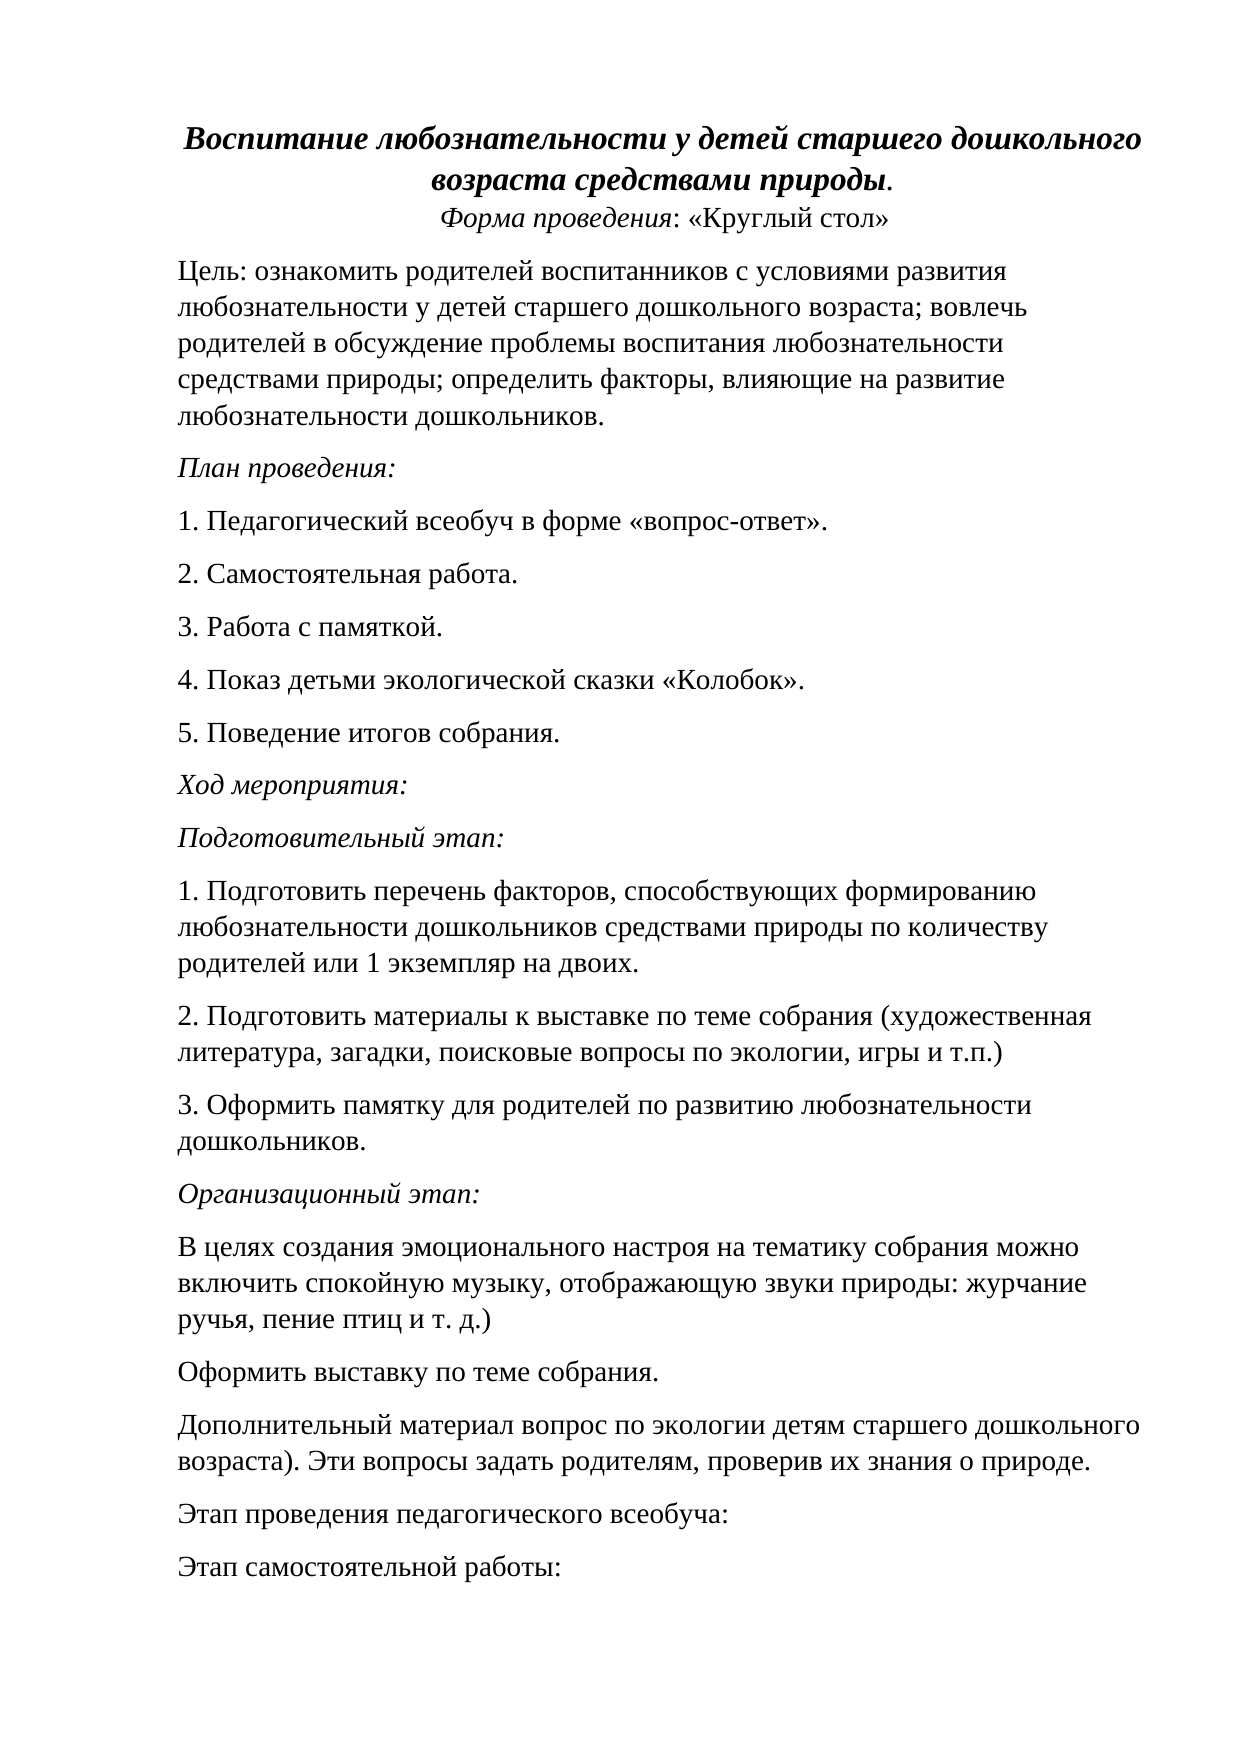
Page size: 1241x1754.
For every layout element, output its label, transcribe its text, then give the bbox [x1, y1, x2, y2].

text Подготовительный этап: [177, 820, 1152, 854]
text 4. Показ детьми экологической сказки «Колобок». [177, 662, 1152, 695]
text Этап проведения педагогического всеобуча: [177, 1496, 1152, 1529]
text В целях создания эмоционального настроя на тематику собрания можно включить спокойную музыку, отображающую звуки природы: журчание ручья, пение птиц и т. д.) [177, 1229, 1152, 1335]
text 2. Подготовить материалы к выставке по теме собрания (художественная литература, загадки, поисковые вопросы по экологии, игры и т.п.) [177, 998, 1152, 1068]
text 2. Самостоятельная работа. [177, 556, 1152, 590]
text Воспитание любознательности у детей старшего дошкольного возраста средствами природы. Форма проведения: «Круглый стол» [177, 118, 1152, 234]
text Дополнительный материал вопрос по экологии детям старшего дошкольного возраста). Эти вопросы задать родителям, проверив их знания о природе. [177, 1407, 1152, 1477]
text 1. Педагогический всеобуч в форме «вопрос-ответ». [177, 503, 1152, 537]
text 5. Поведение итогов собрания. [177, 715, 1152, 748]
text Оформить выставку по теме собрания. [177, 1354, 1152, 1388]
text 1. Подготовить перечень факторов, способствующих формированию любознательности дошкольников средствами природы по количеству родителей или 1 экземпляр на двоих. [177, 873, 1152, 979]
text Цель: ознакомить родителей воспитанников с условиями развития любознательности у детей старшего дошкольного возраста; вовлечь родителей в обсуждение проблемы воспитания любознательности средствами природы; определить факторы, влияющие на развитие любознательности дошкольников. [177, 253, 1152, 431]
text 3. Работа с памяткой. [177, 609, 1152, 643]
text Этап самостоятельной работы: [177, 1549, 1152, 1582]
text 3. Оформить памятку для родителей по развитию любознательности дошкольников. [177, 1087, 1152, 1157]
text Организационный этап: [177, 1176, 1152, 1210]
text Ход мероприятия: [177, 767, 1152, 801]
text План проведения: [177, 451, 1152, 484]
